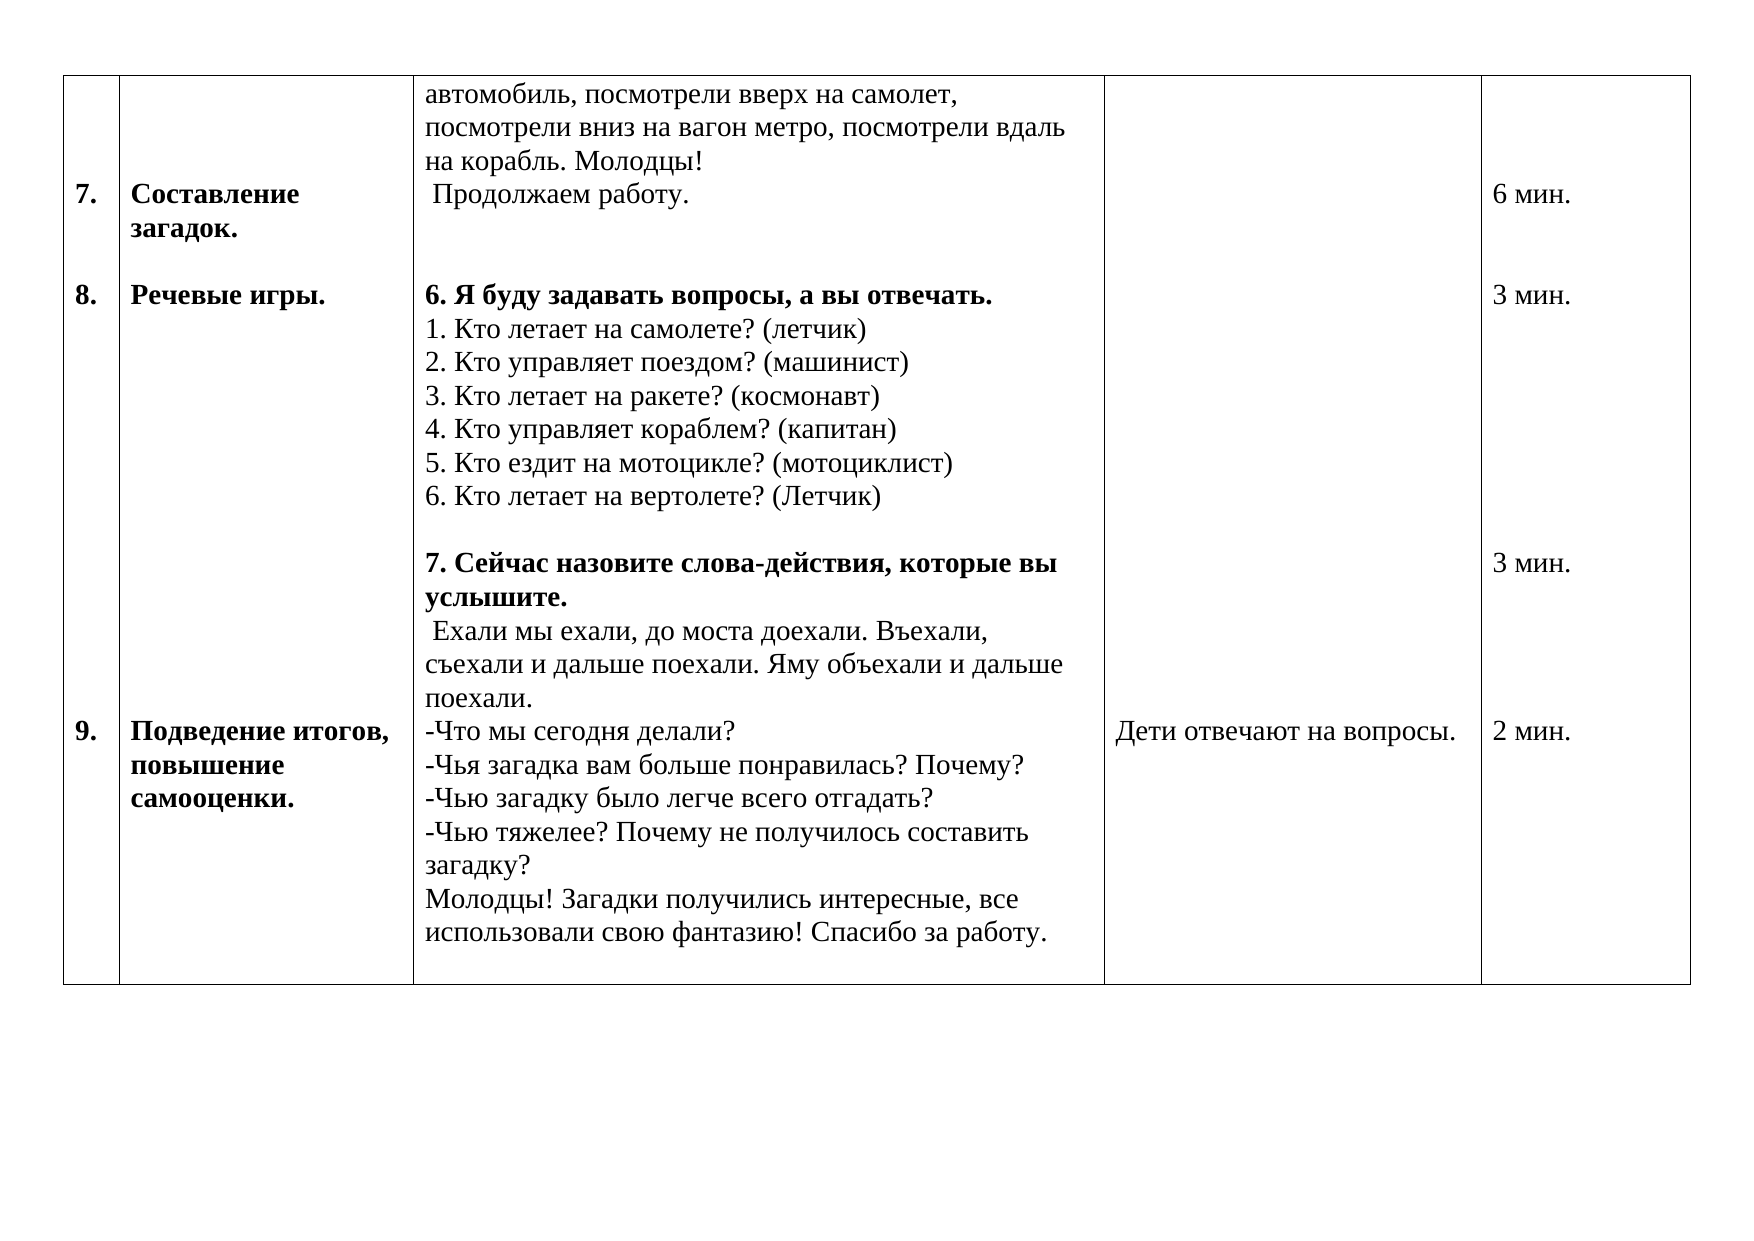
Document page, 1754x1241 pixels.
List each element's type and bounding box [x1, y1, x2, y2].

table_cell [120, 76, 413, 984]
table_cell [1105, 76, 1481, 984]
table_cell [64, 76, 119, 984]
table_cell [414, 76, 1104, 984]
table_cell [1482, 76, 1690, 984]
